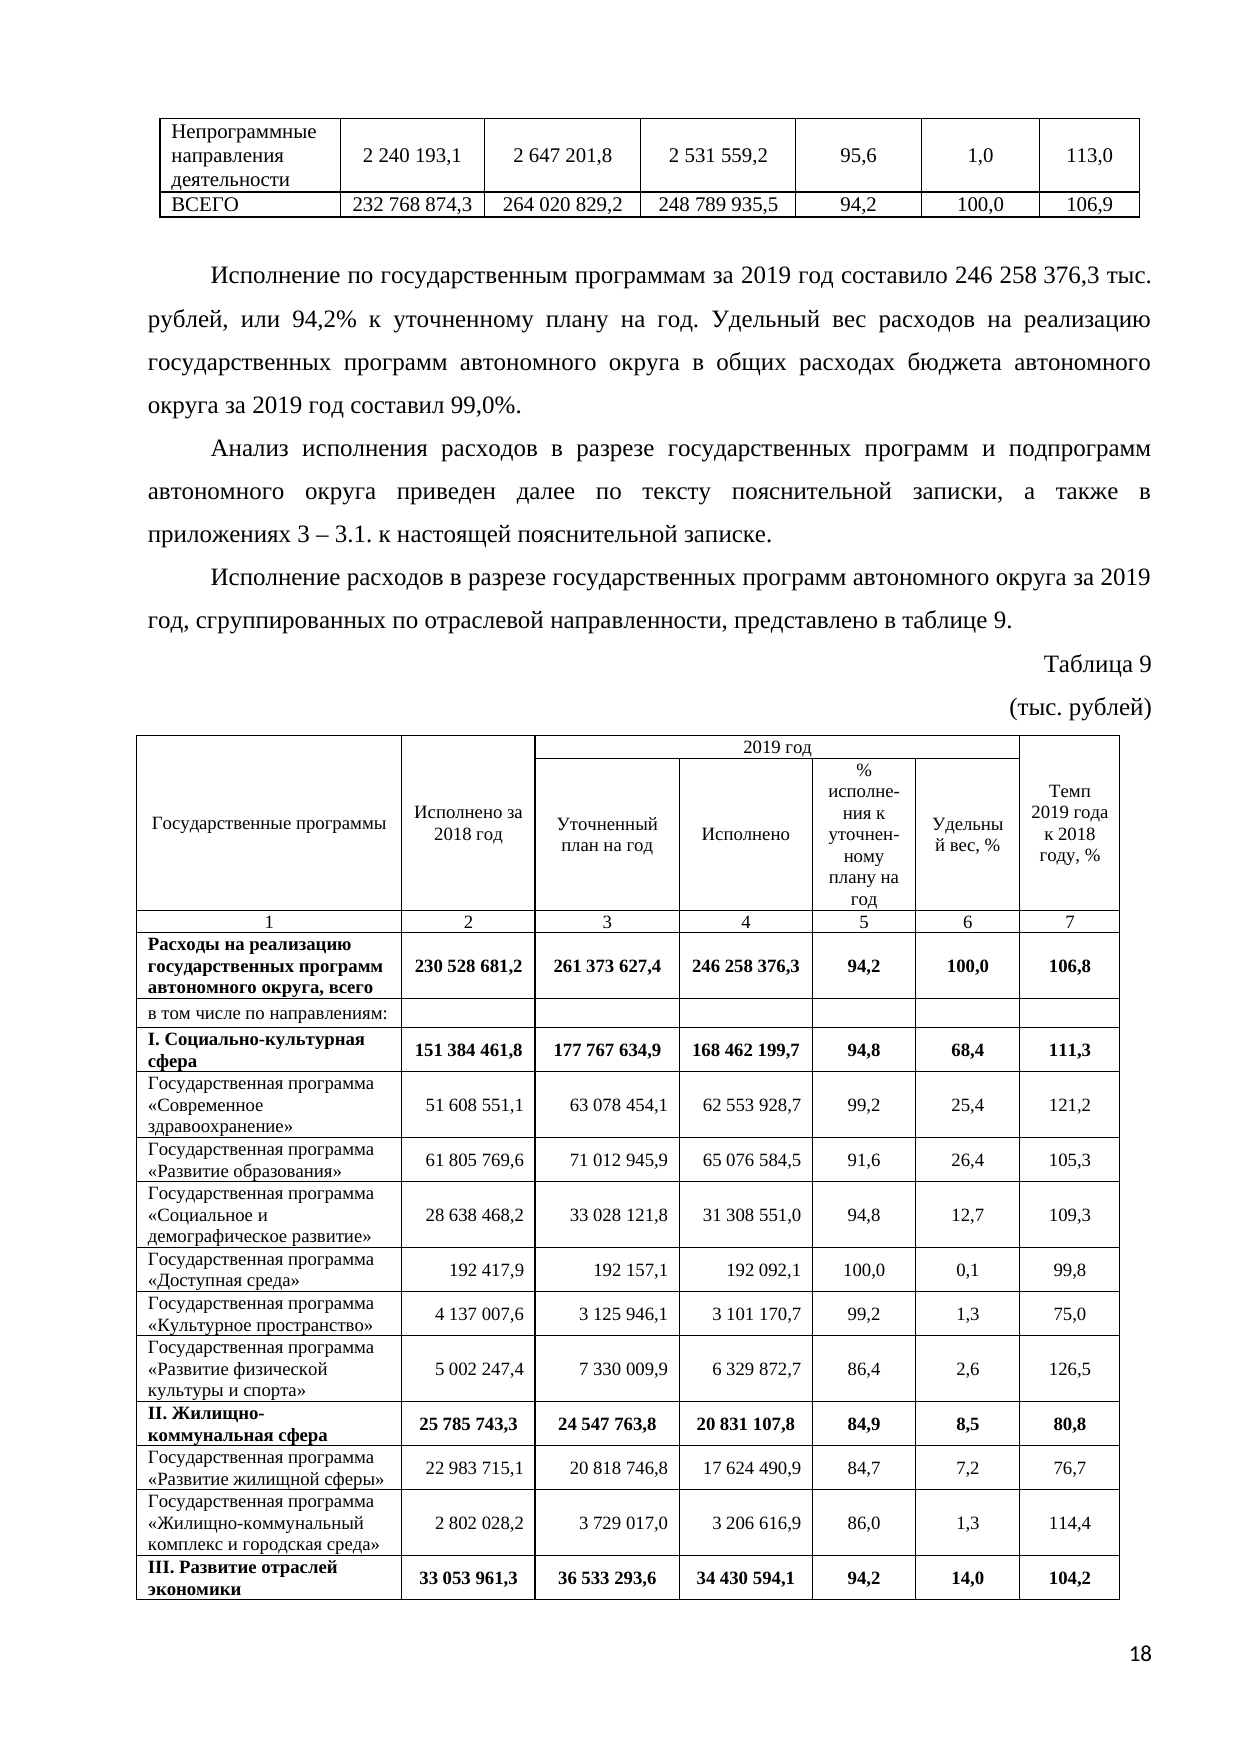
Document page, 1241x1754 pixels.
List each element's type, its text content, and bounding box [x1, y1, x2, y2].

table_cell Государственная программа «Современное здравоохранение» [137, 1072, 401, 1137]
table_cell II. Жилищно-коммунальная сфера [137, 1402, 401, 1445]
table_cell 2 647 201,8 [485, 119, 640, 191]
table_cell 2 240 193,1 [341, 119, 484, 191]
table_cell 94,2 [813, 933, 915, 998]
table_cell 25,4 [916, 1072, 1019, 1137]
table_header Государственные программы [137, 736, 401, 909]
table_cell 63 078 454,1 [536, 1072, 679, 1137]
table_cell 3 [536, 911, 679, 932]
table_cell 51 608 551,1 [402, 1072, 534, 1137]
table_cell 0,1 [916, 1248, 1019, 1291]
table_cell 264 020 829,2 [485, 193, 640, 216]
table_cell 86,0 [813, 1490, 915, 1555]
table_cell 62 553 928,7 [680, 1072, 812, 1137]
table_cell ВСЕГО [161, 193, 340, 216]
table_cell 75,0 [1020, 1292, 1119, 1335]
table_cell 113,0 [1040, 119, 1139, 191]
table_cell Государственная программа «Доступная среда» [137, 1248, 401, 1291]
table_cell 34 430 594,1 [680, 1556, 812, 1599]
table_cell Государственная программа «Развитие образования» [137, 1138, 401, 1181]
table_cell 20 818 746,8 [536, 1446, 679, 1489]
table_cell 246 258 376,3 [680, 933, 812, 998]
table_cell 68,4 [916, 1028, 1019, 1071]
table_cell 33 053 961,3 [402, 1556, 534, 1599]
table_cell 4 [680, 911, 812, 932]
table_cell 31 308 551,0 [680, 1182, 812, 1247]
table_cell III. Развитие отраслей экономики [137, 1556, 401, 1599]
table_cell Государственная программа «Культурное пространство» [137, 1292, 401, 1335]
table_cell 7 [1020, 911, 1119, 932]
table_cell 192 417,9 [402, 1248, 534, 1291]
table_cell 17 624 490,9 [680, 1446, 812, 1489]
table_cell 126,5 [1020, 1336, 1119, 1401]
table_cell 1,3 [916, 1292, 1019, 1335]
table_cell 230 528 681,2 [402, 933, 534, 998]
table_cell 94,2 [813, 1556, 915, 1599]
table_cell 3 101 170,7 [680, 1292, 812, 1335]
table_cell 104,2 [1020, 1556, 1119, 1599]
table_cell 36 533 293,6 [536, 1556, 679, 1599]
table_cell 5 [813, 911, 915, 932]
table_cell 28 638 468,2 [402, 1182, 534, 1247]
table_cell 22 983 715,1 [402, 1446, 534, 1489]
table_cell [916, 999, 1019, 1027]
table_header 2019 год [536, 736, 1019, 758]
table_cell 1 [137, 911, 401, 932]
text Таблица 9 [148, 649, 1152, 677]
table_cell 24 547 763,8 [536, 1402, 679, 1445]
table_cell Государственная программа «Жилищно-коммунальный комплекс и городская среда» [137, 1490, 401, 1555]
text Исполнение по государственным программам за 2019 год составило 246 258 376,3 тыс. рублей, или 94,2% к уточненному плану на год. Удельный вес расходов на реализацию государственных программ автономного округа в общих расходах бюджета автономного округа за 2019 год составил 99,0%. [148, 261, 1152, 419]
table_cell Государственная программа «Социальное и демографическое развитие» [137, 1182, 401, 1247]
table_cell 114,4 [1020, 1490, 1119, 1555]
table_cell Уточненный план на год [536, 759, 679, 909]
table_cell 6 329 872,7 [680, 1336, 812, 1401]
table_cell 80,8 [1020, 1402, 1119, 1445]
table_cell 2 802 028,2 [402, 1490, 534, 1555]
table_cell 94,8 [813, 1182, 915, 1247]
table_cell 95,6 [796, 119, 921, 191]
table_cell 192 092,1 [680, 1248, 812, 1291]
table_cell 71 012 945,9 [536, 1138, 679, 1181]
table_cell 168 462 199,7 [680, 1028, 812, 1071]
text Анализ исполнения расходов в разрезе государственных программ и подпрограмм автономного округа приведен далее по тексту пояснительной записки, а также в приложениях 3 – 3.1. к настоящей пояснительной записке. [148, 433, 1152, 548]
table_cell 86,4 [813, 1336, 915, 1401]
table_cell 25 785 743,3 [402, 1402, 534, 1445]
table_cell 109,3 [1020, 1182, 1119, 1247]
table_cell в том числе по направлениям: [137, 999, 401, 1027]
table_cell 99,2 [813, 1292, 915, 1335]
table_cell 105,3 [1020, 1138, 1119, 1181]
text (тыс. рублей) [148, 692, 1152, 721]
table_cell 177 767 634,9 [536, 1028, 679, 1071]
table_cell 151 384 461,8 [402, 1028, 534, 1071]
table_cell Государственная программа «Развитие жилищной сферы» [137, 1446, 401, 1489]
table_cell 3 729 017,0 [536, 1490, 679, 1555]
table_cell 1,3 [916, 1490, 1019, 1555]
table_cell 232 768 874,3 [341, 193, 484, 216]
table_cell 3 206 616,9 [680, 1490, 812, 1555]
table_cell 2 [402, 911, 534, 932]
table_cell 106,9 [1040, 193, 1139, 216]
table_cell 94,8 [813, 1028, 915, 1071]
table_cell [813, 999, 915, 1027]
table_cell Удельный вес, % [916, 759, 1019, 909]
table_cell [680, 999, 812, 1027]
table_cell 111,3 [1020, 1028, 1119, 1071]
table_cell 100,0 [922, 193, 1039, 216]
table_cell 7 330 009,9 [536, 1336, 679, 1401]
table_cell 12,7 [916, 1182, 1019, 1247]
table_cell [1020, 999, 1119, 1027]
table_cell 8,5 [916, 1402, 1019, 1445]
table_cell Исполнено [680, 759, 812, 909]
table_cell Расходы на реализацию государственных программ автономного округа, всего [137, 933, 401, 998]
table_cell 61 805 769,6 [402, 1138, 534, 1181]
table_header Темп 2019 года к 2018 году, % [1020, 736, 1119, 909]
table_cell 94,2 [796, 193, 921, 216]
table_cell 99,2 [813, 1072, 915, 1137]
table_cell 7,2 [916, 1446, 1019, 1489]
table_cell 91,6 [813, 1138, 915, 1181]
table_cell % исполне-ния к уточнен-ному плану на год [813, 759, 915, 909]
table_cell 3 125 946,1 [536, 1292, 679, 1335]
table_cell 14,0 [916, 1556, 1019, 1599]
table_cell 6 [916, 911, 1019, 932]
table_cell 76,7 [1020, 1446, 1119, 1489]
table_cell [402, 999, 534, 1027]
table_cell 99,8 [1020, 1248, 1119, 1291]
table_cell 100,0 [813, 1248, 915, 1291]
table_cell 84,9 [813, 1402, 915, 1445]
table_cell 121,2 [1020, 1072, 1119, 1137]
table_cell 5 002 247,4 [402, 1336, 534, 1401]
table_cell I. Социально-культурная сфера [137, 1028, 401, 1071]
table_cell 100,0 [916, 933, 1019, 998]
text Исполнение расходов в разрезе государственных программ автономного округа за 2019 год, сгруппированных по отраслевой направленности, представлено в таблице 9. [148, 562, 1152, 634]
table_cell Государственная программа «Развитие физической культуры и спорта» [137, 1336, 401, 1401]
table_cell [536, 999, 679, 1027]
table_cell 1,0 [922, 119, 1039, 191]
table_cell 192 157,1 [536, 1248, 679, 1291]
table_cell 2,6 [916, 1336, 1019, 1401]
table_cell 84,7 [813, 1446, 915, 1489]
table_cell Непрограммные направления деятельности [161, 119, 340, 191]
table_cell 65 076 584,5 [680, 1138, 812, 1181]
table_cell 20 831 107,8 [680, 1402, 812, 1445]
table_cell 33 028 121,8 [536, 1182, 679, 1247]
table_cell 26,4 [916, 1138, 1019, 1181]
table_cell 106,8 [1020, 933, 1119, 998]
table_cell 4 137 007,6 [402, 1292, 534, 1335]
table_header Исполнено за 2018 год [402, 736, 534, 909]
table_cell 261 373 627,4 [536, 933, 679, 998]
table_cell 2 531 559,2 [641, 119, 795, 191]
table_cell 248 789 935,5 [641, 193, 795, 216]
